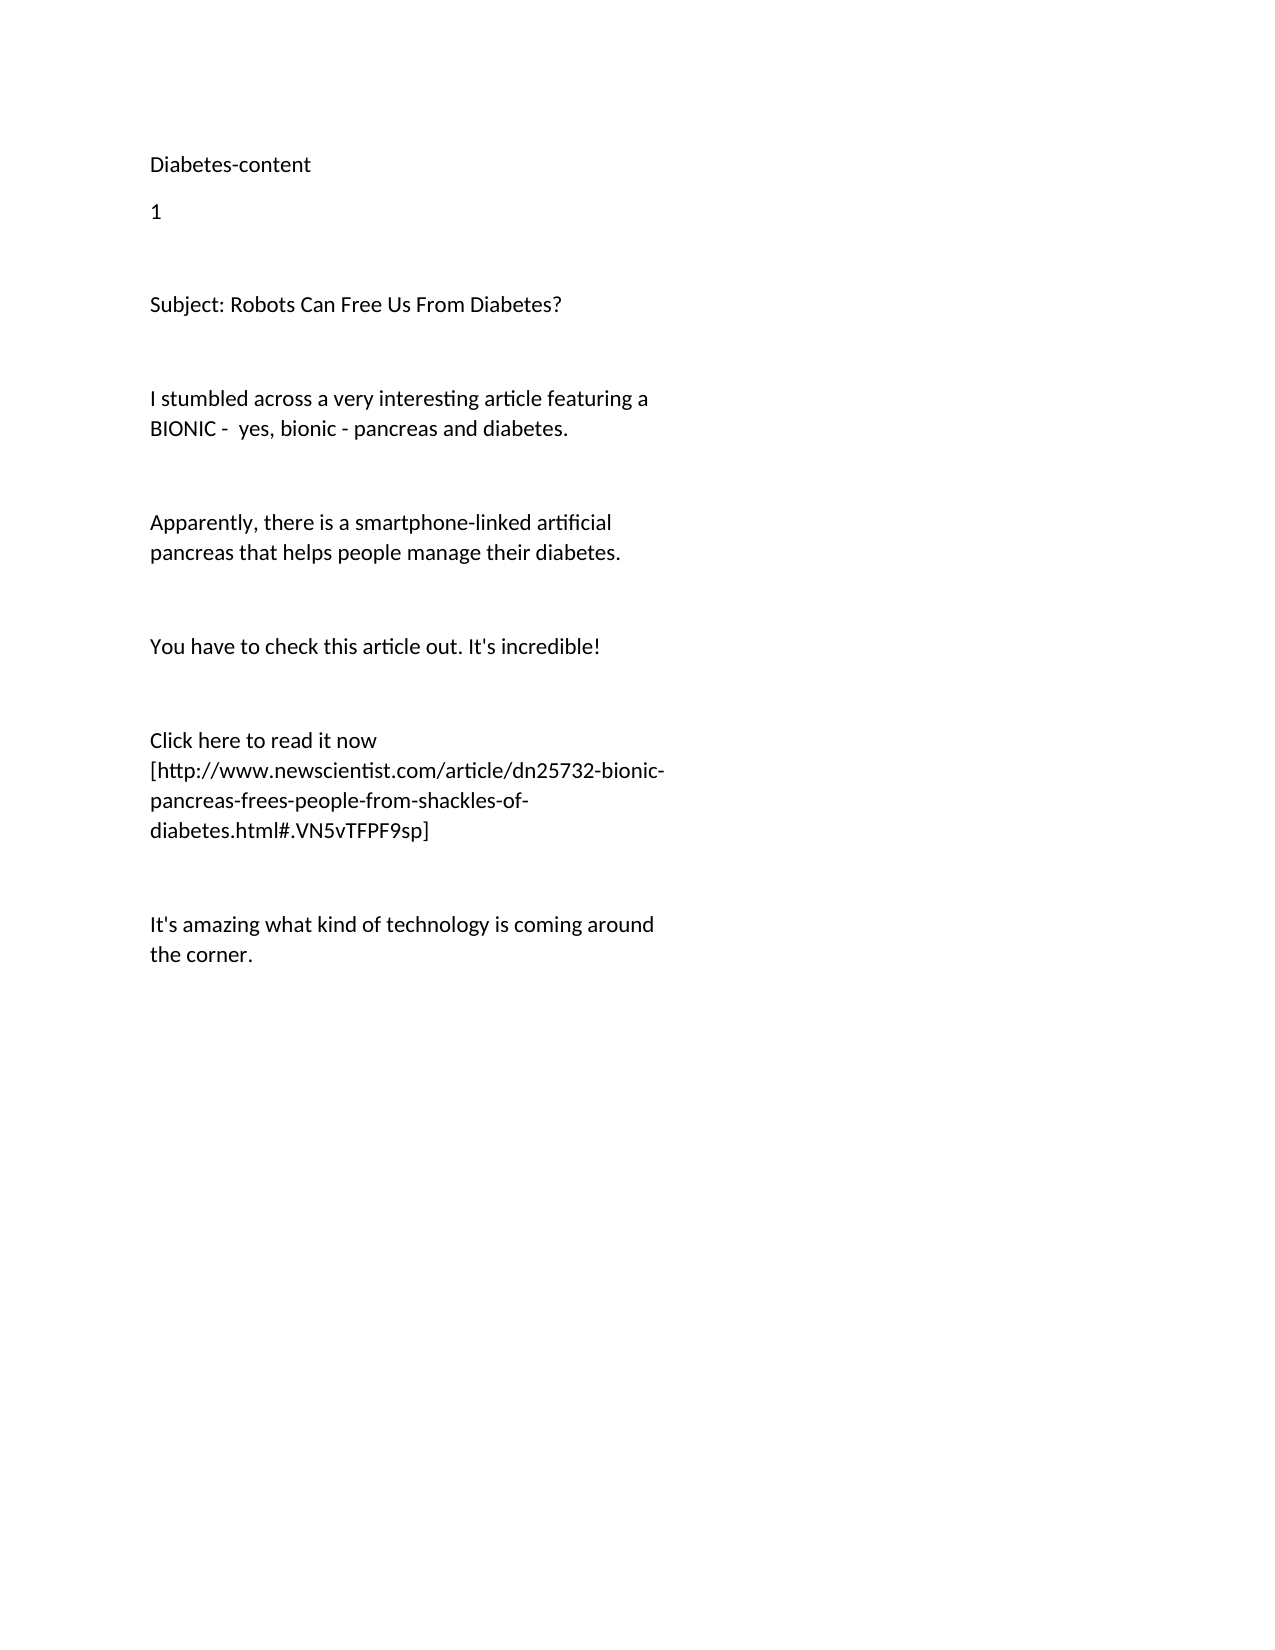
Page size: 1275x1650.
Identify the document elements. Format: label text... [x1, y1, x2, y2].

text 1 [150, 197, 1125, 225]
text You have to check this article out. It's incredible! [150, 632, 675, 660]
text Subject: Robots Can Free Us From Diabetes? [150, 291, 675, 319]
text I stumbled across a very interesting article featuring a BIONIC - yes, bionic - pancreas and diabetes. [150, 384, 675, 443]
text Diabetes-content [150, 150, 1125, 178]
text It's amazing what kind of technology is coming around the corner. [150, 910, 675, 969]
text Apparently, there is a smartphone-linked artificial pancreas that helps people manage their diabetes. [150, 508, 675, 567]
text Click here to read it now [http://www.newscientist.com/article/dn25732-bionic-pancreas-frees-people-from-shackles-of-diabetes.html#.VN5vTFPF9sp] [150, 726, 675, 845]
